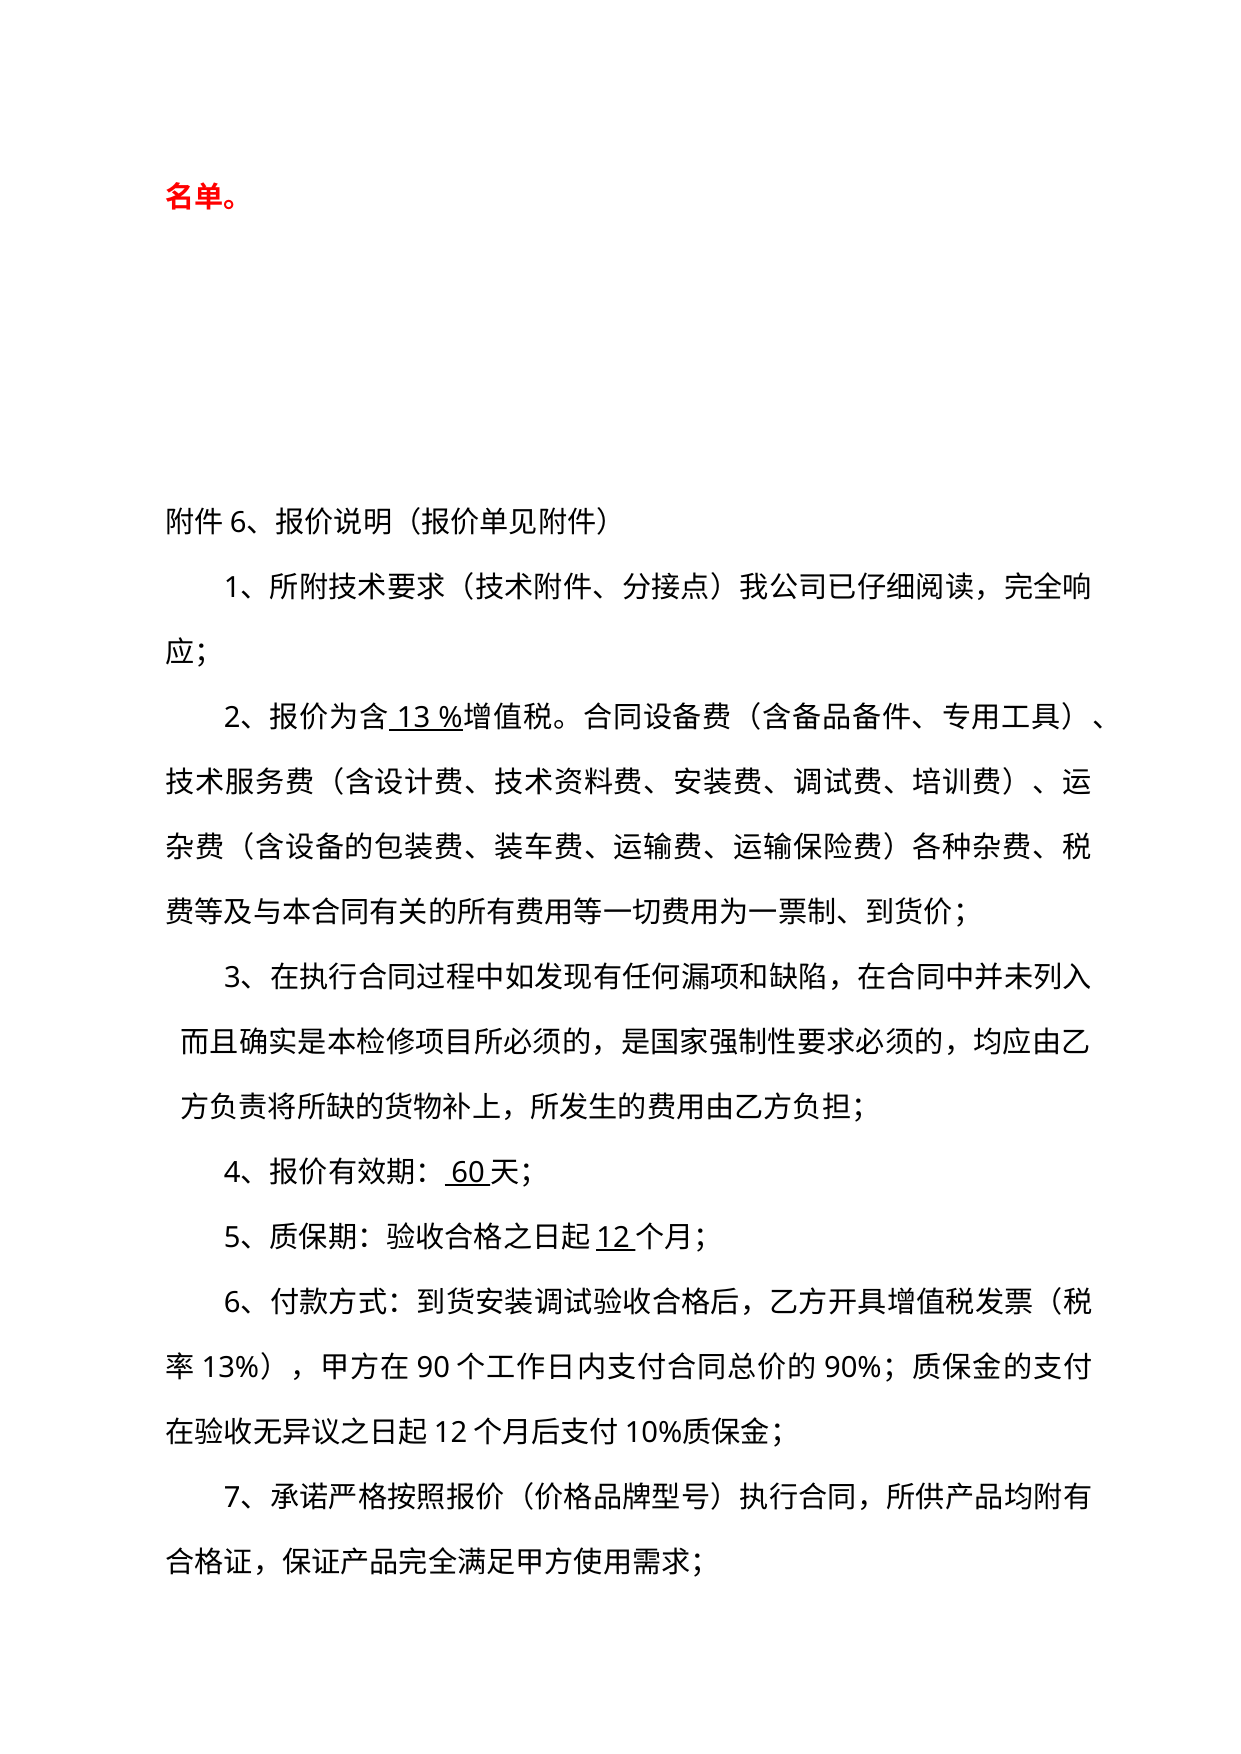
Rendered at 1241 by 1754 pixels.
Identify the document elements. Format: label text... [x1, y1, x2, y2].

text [165, 162, 1093, 227]
text 7、承诺严格按照报价（价格品牌型号）执行合同，所供产品均附有合格证，保证产品完全满足甲方使用需求； [165, 1462, 1093, 1592]
list 所附技术要求（技术附件、分接点）我公司已仔细阅读，完全响应； [165, 552, 1093, 682]
list 报价为含 13 %增值税。合同设备费（含备品备件、专用工具）、技术服务费（含设计费、技术资料费、安装费、调试费、培训费）、运杂费（含设备的包装费、装车费、运输费、运输保险费）各种杂费、税费等及与本合同有关的所有费用等一切费用为一票制、到货价； [165, 682, 1093, 942]
list 报价有效期： 60天； [165, 1137, 1093, 1202]
text 6、付款方式：到货安装调试验收合格后，乙方开具增值税发票（税率13%），甲方在90个工作日内支付合同总价的90%；质保金的支付在验收无异议之日起12个月后支付10%质保金； [165, 1267, 1093, 1462]
text 附件6、报价说明（报价单见附件） [165, 487, 1093, 552]
list 在执行合同过程中如发现有任何漏项和缺陷，在合同中并未列入而且确实是本检修项目所必须的，是国家强制性要求必须的，均应由乙方负责将所缺的货物补上，所发生的费用由乙方负担； [180, 942, 1093, 1137]
text 5、质保期：验收合格之日起12个月； [165, 1202, 1093, 1267]
